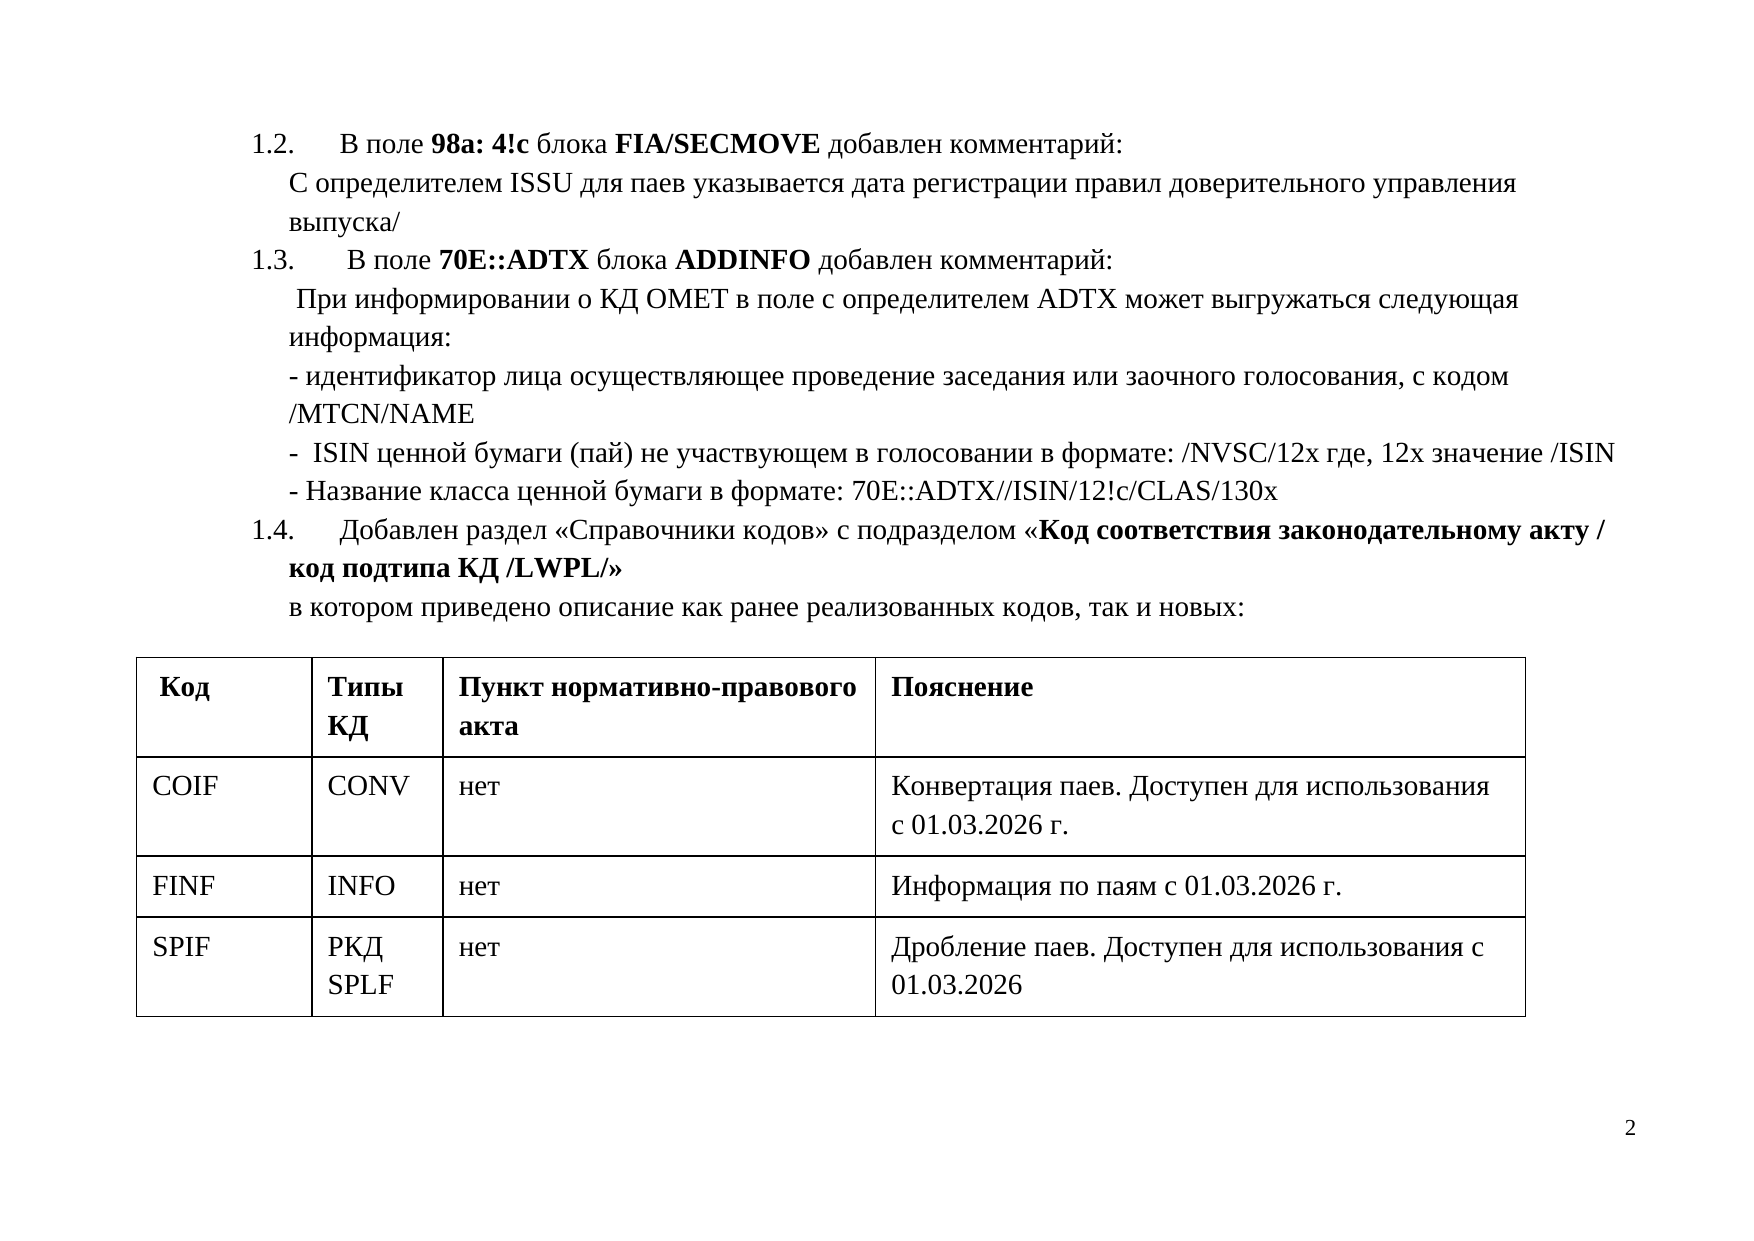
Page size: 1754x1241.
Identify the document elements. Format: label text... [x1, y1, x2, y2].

table_cell CONV [313, 758, 442, 855]
list Добавлен раздел «Справочники кодов» с подразделом «Код соответствия законодательному акту / код подтипа КД /LWPL/» в котором приведено описание как ранее реализованных кодов, так и новых: [251, 512, 1636, 653]
table_header Типы КД [313, 658, 442, 756]
table_header Пункт нормативно-правового акта [444, 658, 875, 756]
table_cell Информация по паям с 01.03.2026 г. [876, 857, 1525, 916]
table_cell нет [444, 918, 875, 1016]
table_cell SPIF [137, 918, 311, 1016]
table_header Код [137, 658, 311, 756]
table_cell Конвертация паев. Доступен для использования с 01.03.2026 г. [876, 758, 1525, 855]
table_header Пояснение [876, 658, 1525, 756]
table_cell INFO [313, 857, 442, 916]
table_cell нет [444, 758, 875, 855]
list В поле 98a: 4!c блока FIA/SECMOVE добавлен комментарий: C определителем ISSU для паев указывается дата регистрации правил доверительного управления выпуска/ [251, 127, 1636, 237]
table_cell FINF [137, 857, 311, 916]
table_cell нет [444, 857, 875, 916]
list В поле 70E::ADTX блока ADDINFO добавлен комментарий: При информировании о КД OMET в поле с определителем ADTX может выгружаться следующая информация: - идентификатор лица осуществляющее проведение заседания или заочного голосования, с кодом /MTCN/NAME - ISIN ценной бумаги (пай) не участвующем в голосовании в формате: /NVSC/12x где, 12x значение /ISIN - Название класса ценной бумаги в формате: 70E::ADTX//ISIN/12!c/CLAS/130x [251, 242, 1636, 507]
table_cell COIF [137, 758, 311, 855]
table_cell Дробление паев. Доступен для использования с 01.03.2026 [876, 918, 1525, 1016]
table_cell РКД SPLF [313, 918, 442, 1016]
